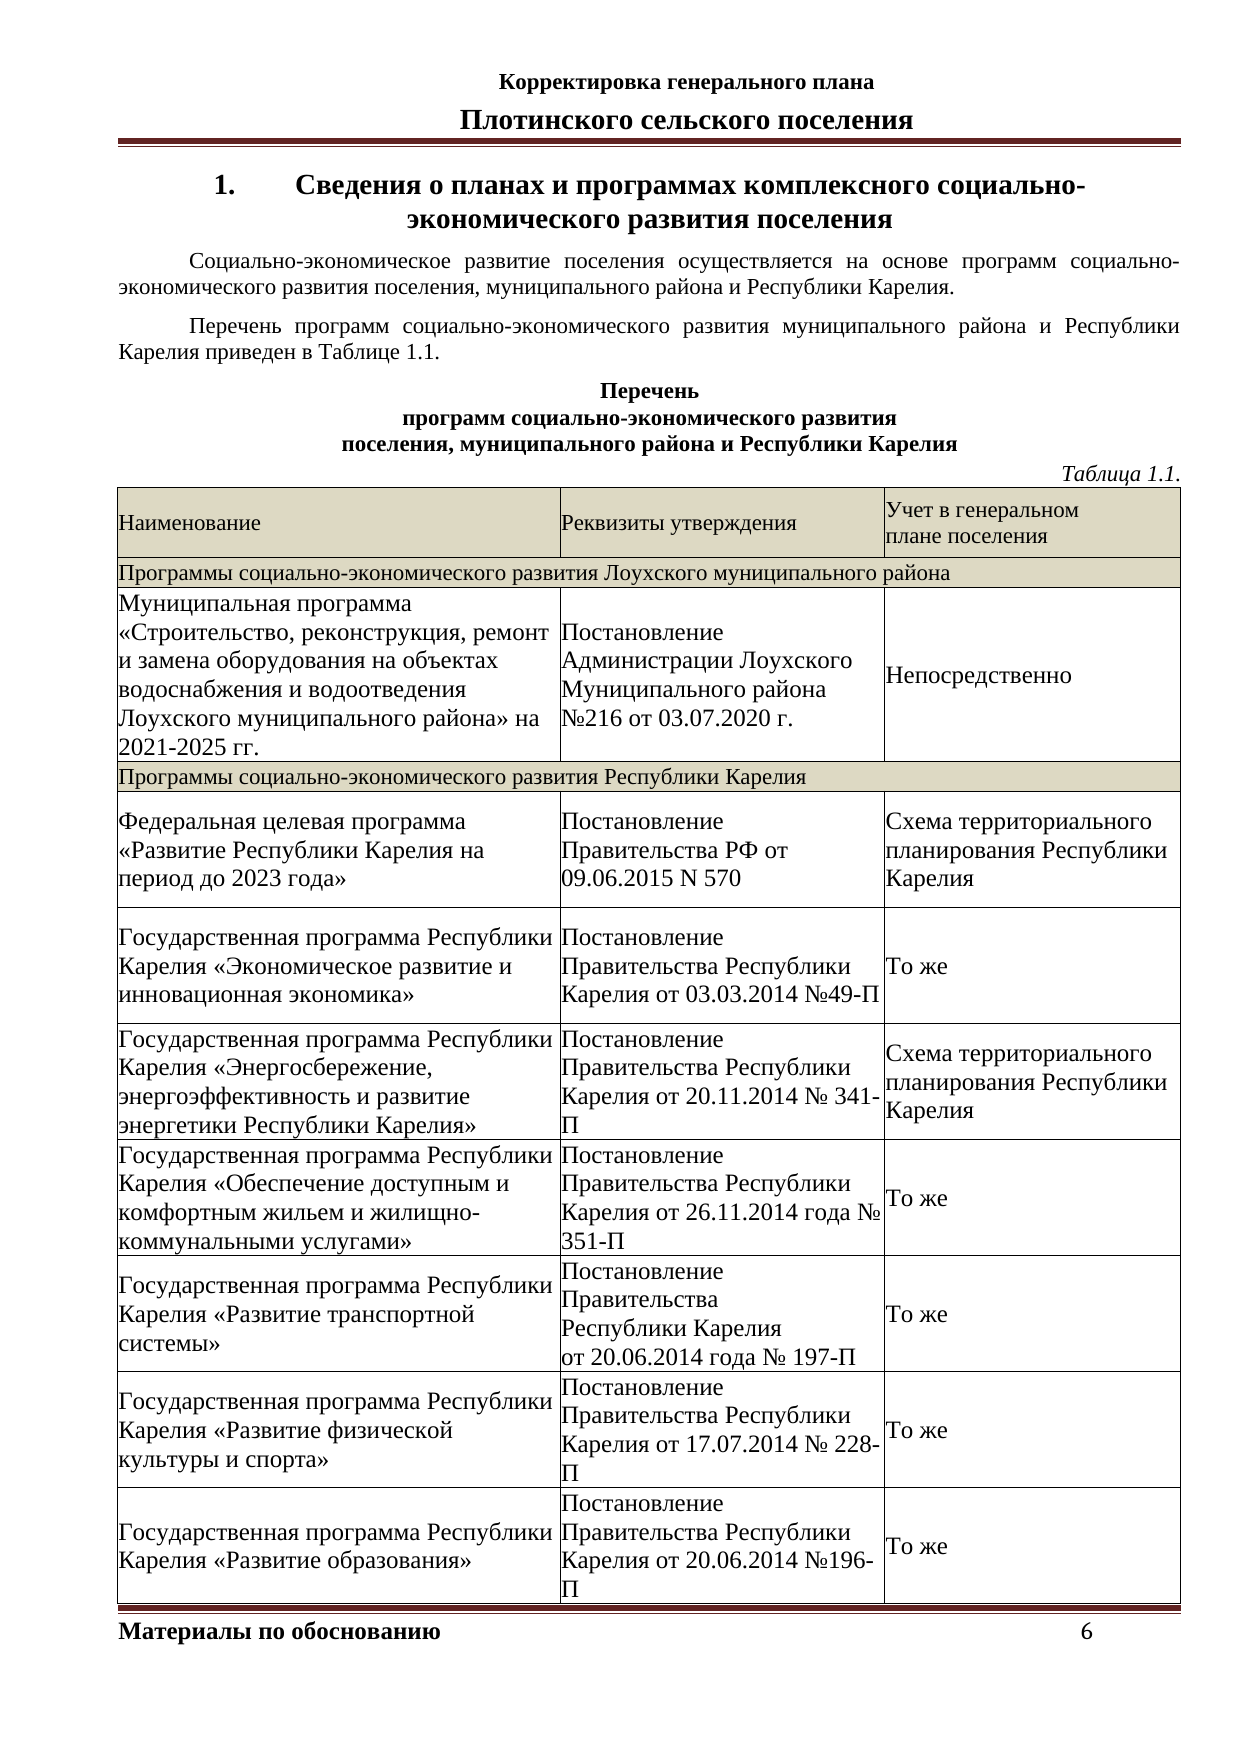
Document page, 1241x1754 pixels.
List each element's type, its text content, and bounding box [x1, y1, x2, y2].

table_cell Государственная программа Республики Карелия «Экономическое развитие и инновационная экономика» [118, 908, 560, 1023]
table_cell Государственная программа Республики Карелия «Развитие транспортной системы» [118, 1256, 560, 1371]
table_cell Постановление Администрации Лоухского Муниципального района №216 от 03.07.2020 г. [561, 588, 884, 761]
table_cell Программы социально-экономического развития Лоухского муниципального района [118, 558, 1180, 587]
table_cell Схема территориального планирования Республики Карелия [885, 1024, 1180, 1139]
table_cell Постановление Правительства Республики Карелия от 17.07.2014 № 228-П [561, 1372, 884, 1487]
table_cell Постановление Правительства Республики Карелия от 26.11.2014 года № 351-П [561, 1140, 884, 1255]
table_cell Постановление Правительства Республики Карелия от 03.03.2014 №49-П [561, 908, 884, 1023]
table_header Наименование [118, 488, 560, 557]
table_cell Государственная программа Республики Карелия «Развитие физической культуры и спорта» [118, 1372, 560, 1487]
table_cell Государственная программа Республики Карелия «Энергосбережение, энергоэффективность и развитие энергетики Республики Карелия» [118, 1024, 560, 1139]
text Социально-экономическое развитие поселения осуществляется на основе программ социально-экономического развития поселения, муниципального района и Республики Карелия. [118, 247, 1181, 299]
table_cell То же [885, 1256, 1180, 1371]
table_cell Непосредственно [885, 588, 1180, 761]
table_cell Муниципальная программа «Строительство, реконструкция, ремонт и замена оборудования на объектах водоснабжения и водоотведения Лоухского муниципального района» на 2021-2025 гг. [118, 588, 560, 761]
table_cell Постановление Правительства Республики Карелия от 20.06.2014 №196-П [561, 1488, 884, 1603]
text Перечень [118, 377, 1181, 403]
table_cell Схема территориального планирования Республики Карелия [885, 792, 1180, 907]
text Перечень программ социально-экономического развития муниципального района и Республики Карелия приведен в Таблице 1.1. [118, 312, 1181, 365]
text Таблица 1.1. [118, 460, 1181, 487]
text программ социально-экономического развития [118, 403, 1181, 430]
table_cell То же [885, 1140, 1180, 1255]
table_cell Федеральная целевая программа «Развитие Республики Карелия на период до 2023 года» [118, 792, 560, 907]
table_header Учет в генеральном плане поселения [885, 488, 1180, 557]
table_cell То же [885, 1488, 1180, 1603]
table_header Реквизиты утверждения [561, 488, 884, 557]
table_cell Программы социально-экономического развития Республики Карелия [118, 762, 1180, 791]
table_cell Государственная программа Республики Карелия «Развитие образования» [118, 1488, 560, 1603]
text поселения, муниципального района и Республики Карелия [118, 430, 1181, 456]
table_cell Постановление Правительства Республики Карелия от 20.11.2014 № 341-П [561, 1024, 884, 1139]
table_cell Государственная программа Республики Карелия «Обеспечение доступным и комфортным жильем и жилищно-коммунальными услугами» [118, 1140, 560, 1255]
table_cell Постановление Правительства Республики Карелия от 20.06.2014 года № 197-П [561, 1256, 884, 1371]
list Сведения о планах и программах комплексного социально- экономического развития поселения [118, 167, 1181, 234]
table_cell То же [885, 908, 1180, 1023]
table_cell То же [885, 1372, 1180, 1487]
table_cell Постановление Правительства РФ от 09.06.2015 N 570 [561, 792, 884, 907]
